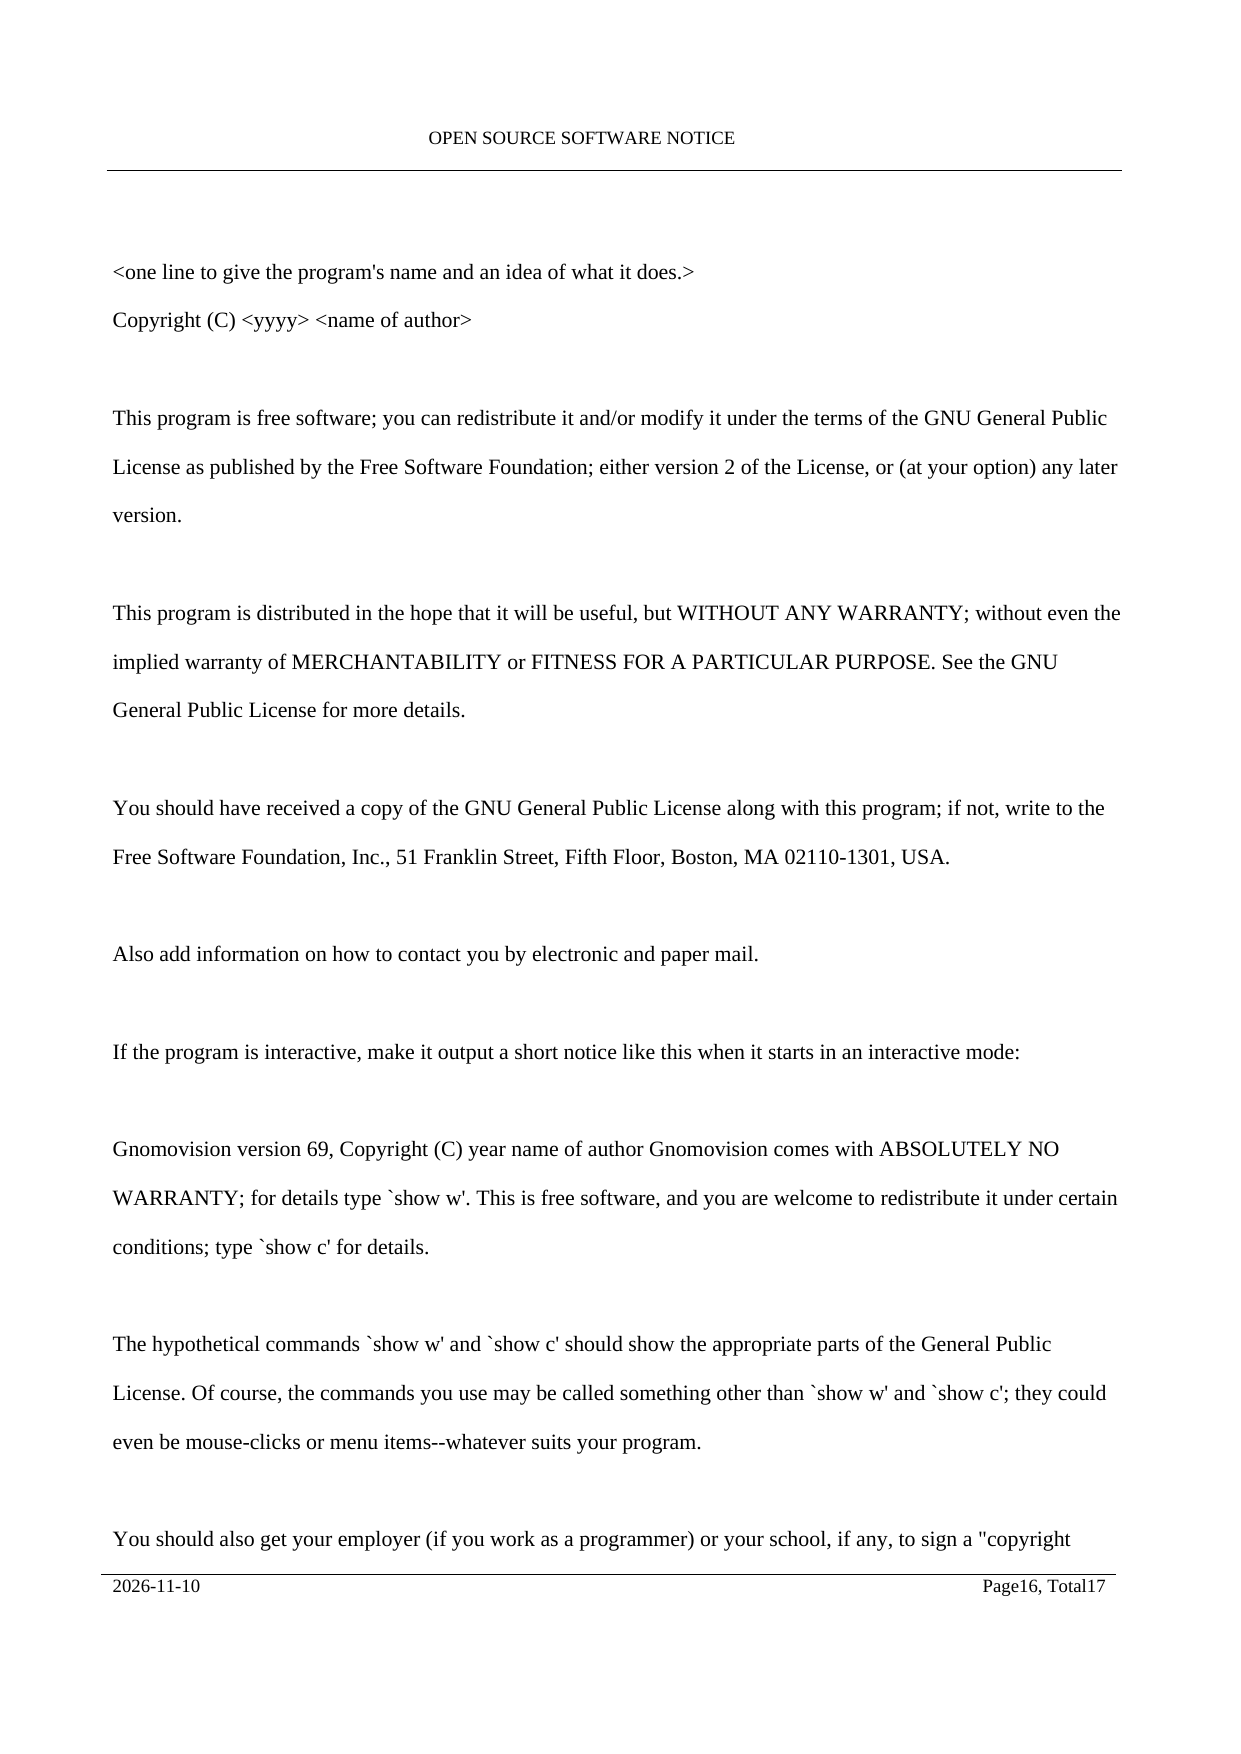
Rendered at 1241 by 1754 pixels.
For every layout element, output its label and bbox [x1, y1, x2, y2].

text [112, 206, 1128, 1555]
